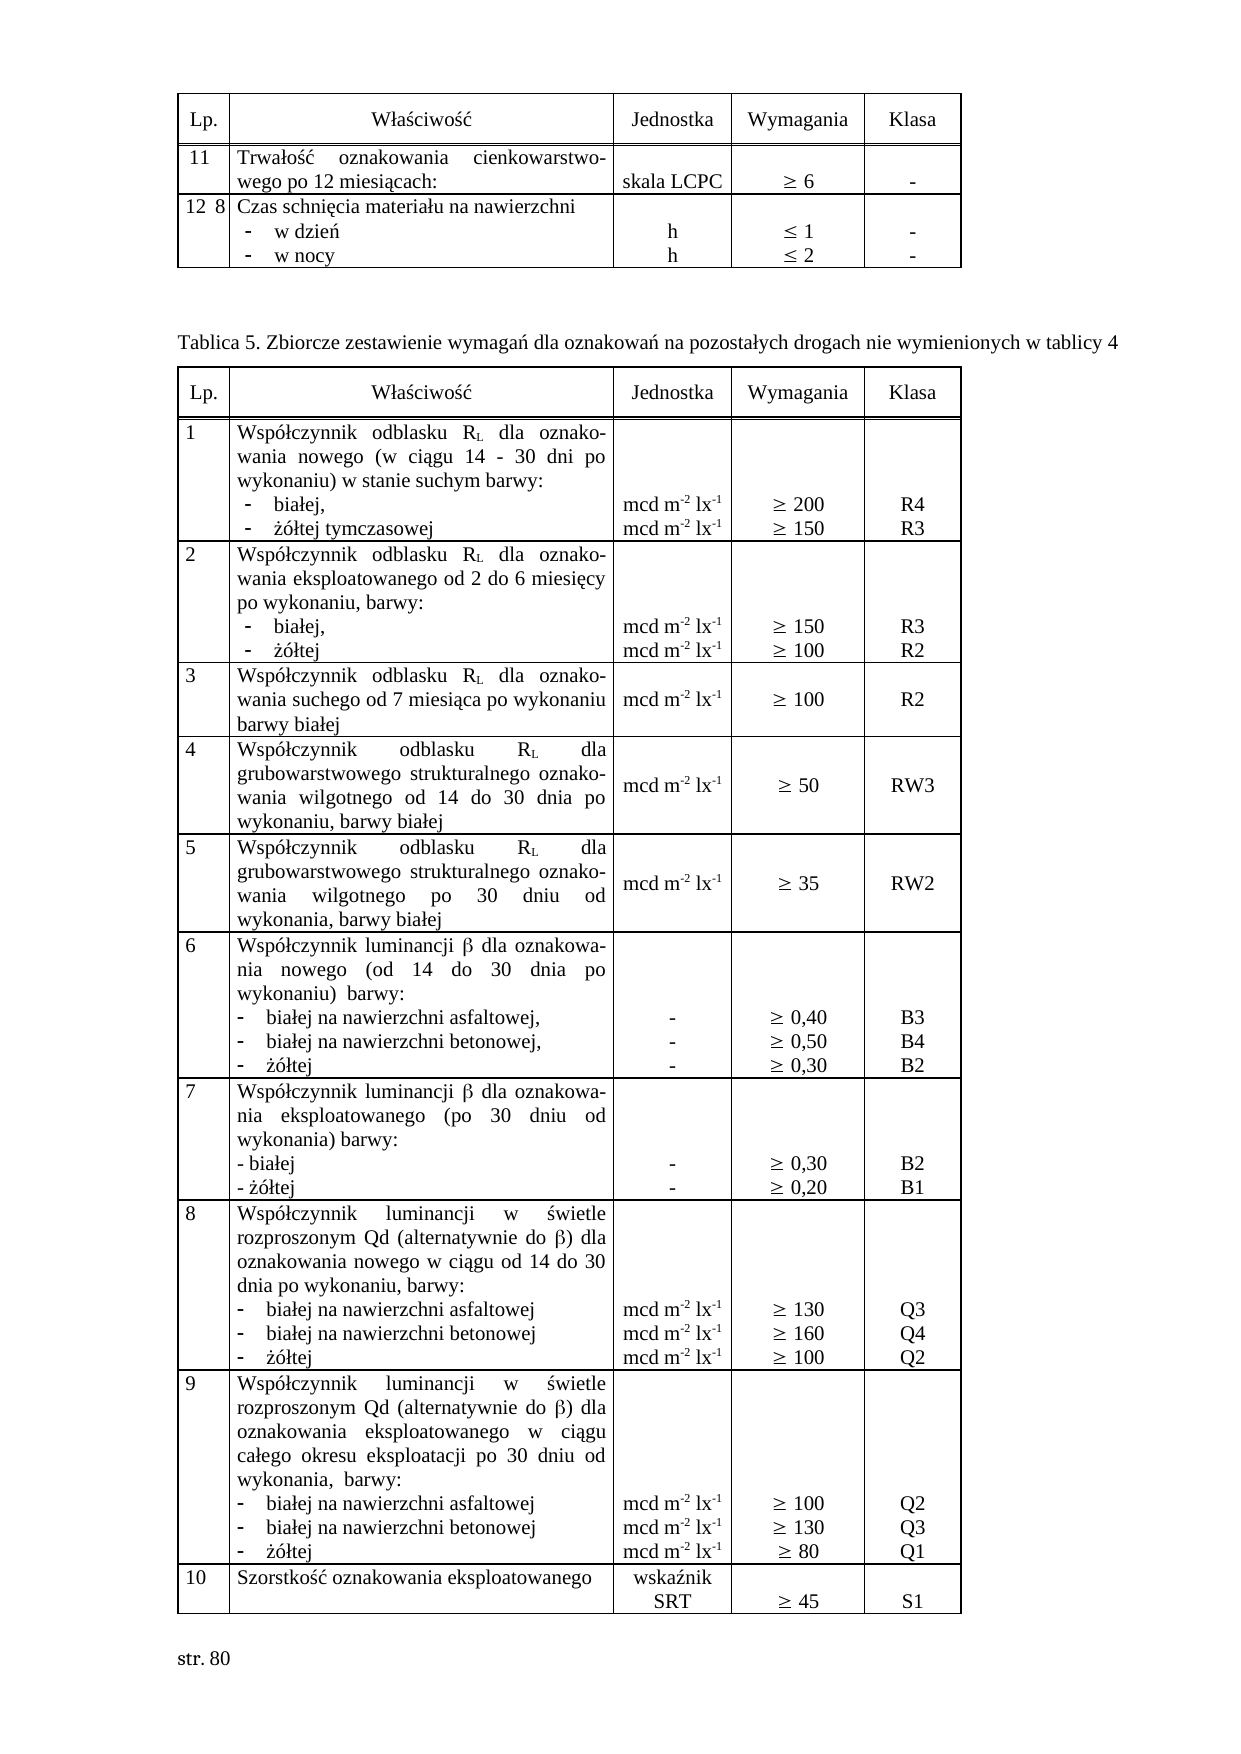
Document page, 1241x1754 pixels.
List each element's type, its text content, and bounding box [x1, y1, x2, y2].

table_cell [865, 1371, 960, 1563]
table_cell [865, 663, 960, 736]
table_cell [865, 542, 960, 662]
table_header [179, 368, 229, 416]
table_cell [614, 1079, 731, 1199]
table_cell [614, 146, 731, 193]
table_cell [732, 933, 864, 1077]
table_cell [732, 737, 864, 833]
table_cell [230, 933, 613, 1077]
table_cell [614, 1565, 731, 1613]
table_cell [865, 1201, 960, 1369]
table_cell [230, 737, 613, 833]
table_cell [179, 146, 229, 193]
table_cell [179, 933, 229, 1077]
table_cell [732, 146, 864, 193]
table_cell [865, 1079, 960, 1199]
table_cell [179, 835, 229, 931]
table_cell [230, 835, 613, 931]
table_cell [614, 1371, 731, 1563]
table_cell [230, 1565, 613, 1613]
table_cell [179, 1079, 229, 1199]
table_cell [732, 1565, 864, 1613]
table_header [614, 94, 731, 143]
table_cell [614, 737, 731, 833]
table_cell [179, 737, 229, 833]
text Tablica 5. Zbiorcze zestawienie wymagań dla oznakowań na pozostałych drogach nie wymienionych w tablicy 4 [177, 330, 1152, 354]
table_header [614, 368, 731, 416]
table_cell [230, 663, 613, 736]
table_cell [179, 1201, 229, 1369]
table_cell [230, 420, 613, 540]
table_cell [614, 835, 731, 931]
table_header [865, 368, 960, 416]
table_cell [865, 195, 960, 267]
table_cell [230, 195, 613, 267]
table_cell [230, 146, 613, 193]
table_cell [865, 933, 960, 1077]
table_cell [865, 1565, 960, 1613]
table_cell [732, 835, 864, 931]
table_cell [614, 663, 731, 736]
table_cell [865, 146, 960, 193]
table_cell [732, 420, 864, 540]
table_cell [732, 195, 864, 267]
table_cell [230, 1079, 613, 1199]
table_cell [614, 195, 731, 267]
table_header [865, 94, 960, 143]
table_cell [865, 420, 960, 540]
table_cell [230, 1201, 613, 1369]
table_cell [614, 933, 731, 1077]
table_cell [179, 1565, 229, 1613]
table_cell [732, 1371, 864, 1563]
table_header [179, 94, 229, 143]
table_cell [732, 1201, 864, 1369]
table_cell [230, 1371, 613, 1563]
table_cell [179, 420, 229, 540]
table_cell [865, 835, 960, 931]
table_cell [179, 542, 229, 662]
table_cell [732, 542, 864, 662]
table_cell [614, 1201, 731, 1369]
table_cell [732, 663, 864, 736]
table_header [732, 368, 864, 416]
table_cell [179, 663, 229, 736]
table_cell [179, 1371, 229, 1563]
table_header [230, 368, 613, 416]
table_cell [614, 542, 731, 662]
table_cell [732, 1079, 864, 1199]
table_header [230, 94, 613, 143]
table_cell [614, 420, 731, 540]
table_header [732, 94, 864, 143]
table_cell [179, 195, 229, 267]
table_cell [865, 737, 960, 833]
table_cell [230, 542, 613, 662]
